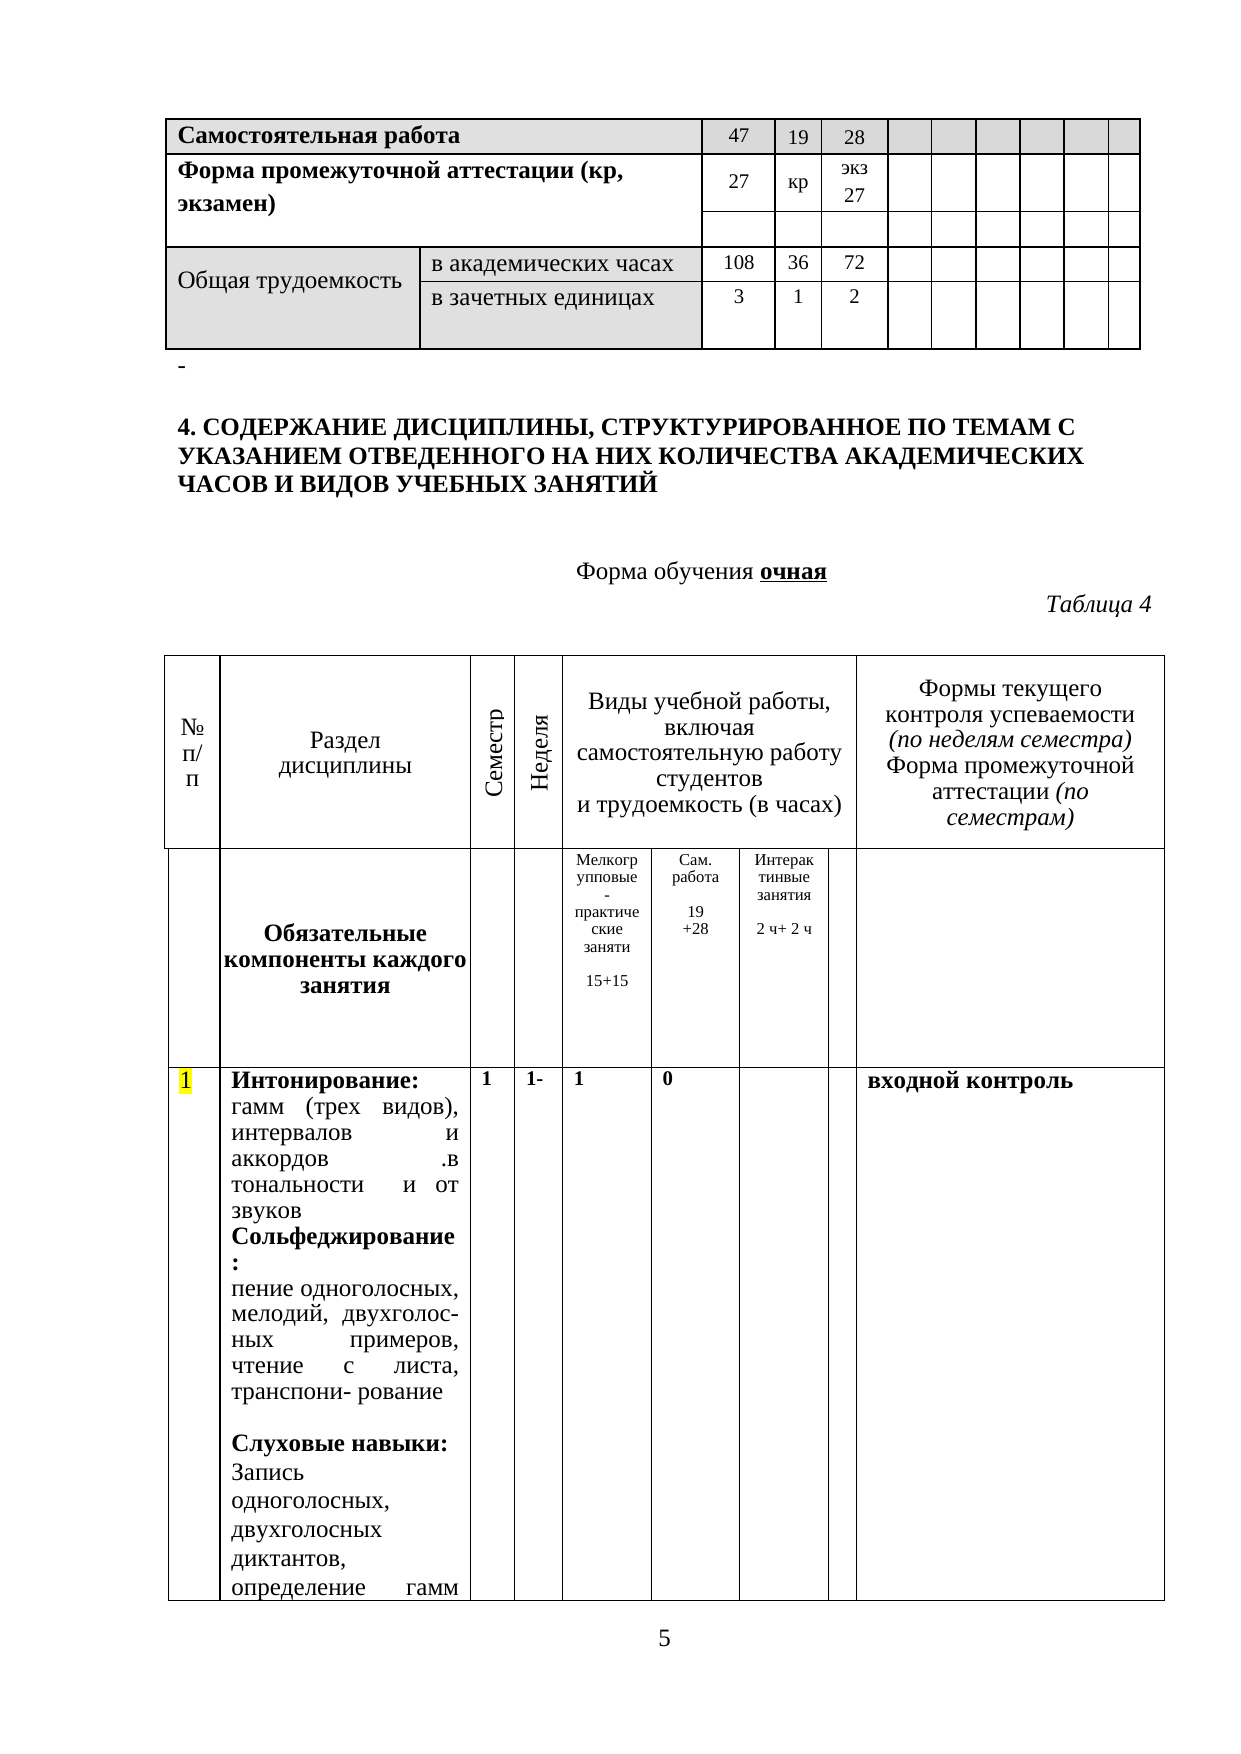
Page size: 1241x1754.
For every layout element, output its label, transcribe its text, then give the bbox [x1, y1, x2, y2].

table_cell 1- [515, 1068, 562, 1600]
table_cell 27 [703, 155, 774, 211]
table_cell входной контроль [857, 1068, 1164, 1600]
table_cell [932, 315, 975, 348]
table_header Семестр [471, 656, 514, 848]
table_cell в академических часах [421, 248, 701, 281]
table_cell [932, 155, 975, 211]
text Форма обучения очная [251, 556, 1152, 584]
table_cell [1021, 282, 1063, 315]
table_cell Общая трудоемкость [167, 248, 419, 315]
table_cell [169, 849, 219, 1067]
table_cell [471, 849, 514, 1067]
table_cell [1021, 155, 1063, 211]
table_cell 0 [652, 1068, 739, 1600]
table_cell 72 [822, 248, 887, 281]
table_header Раздел дисциплины [221, 656, 470, 848]
table_cell [889, 155, 931, 211]
table_cell Обязательные компоненты каждого занятия [221, 849, 470, 1067]
table_cell [1021, 120, 1063, 153]
table_cell [1109, 120, 1139, 153]
table_cell 28 [822, 120, 887, 153]
table_cell Мелкогрупповые-практические заняти 15+15 [563, 849, 651, 1067]
table_cell [776, 315, 821, 348]
table_header № п/п [165, 656, 219, 848]
table_cell [1065, 248, 1108, 281]
table_cell Самостоятельная работа [167, 120, 701, 153]
table_cell в зачетных единицах [421, 282, 701, 315]
table_cell [889, 248, 931, 281]
table_cell [1109, 315, 1139, 348]
table_cell [977, 212, 1019, 246]
text Таблица 4 [251, 589, 1152, 617]
table_cell [977, 248, 1019, 281]
table_cell [1065, 212, 1108, 246]
table_cell [1065, 120, 1108, 153]
table_cell Интерактинвые занятия 2 ч+ 2 ч [740, 849, 828, 1067]
text 4. СОДЕРЖАНИЕ ДИСЦИПЛИНЫ, СТРУКТУРИРОВАННОЕ ПО ТЕМАМ С УКАЗАНИЕМ ОТВЕДЕННОГО НА НИХ КОЛИЧЕСТВА АКАДЕМИЧЕСКИХ ЧАСОВ И ВИДОВ УЧЕБНЫХ ЗАНЯТИЙ [177, 412, 1152, 498]
table_cell [932, 282, 975, 315]
table_cell [977, 315, 1019, 348]
table_cell [1021, 212, 1063, 246]
table_cell [889, 315, 931, 348]
table_cell 19 [776, 120, 821, 153]
table_cell [829, 849, 856, 1067]
table_cell [822, 315, 887, 348]
table_cell [1109, 212, 1139, 246]
table_cell [1065, 155, 1108, 211]
table_cell [1021, 248, 1063, 281]
table_cell Сам. работа 19 +28 [652, 849, 739, 1067]
table_cell 3 [703, 282, 774, 315]
table_cell [977, 120, 1019, 153]
table_cell 108 [703, 248, 774, 281]
table_header Формы текущего контроля успеваемости (по неделям семестра) Форма промежуточной аттестации (по семестрам) [857, 656, 1164, 848]
table_cell 1 [776, 282, 821, 315]
table_cell [889, 282, 931, 315]
table_cell 2 [822, 282, 887, 315]
table_cell [1021, 315, 1063, 348]
table_cell 1 [563, 1068, 651, 1600]
table_cell [977, 155, 1019, 211]
table_cell [740, 1068, 828, 1600]
table_cell 36 [776, 248, 821, 281]
table_cell [1109, 282, 1139, 315]
table_cell [889, 212, 931, 246]
table_cell [1065, 282, 1108, 315]
table_cell [167, 315, 419, 348]
table_cell Форма промежуточной аттестации (кр, экзамен) [167, 155, 701, 246]
table_cell 47 [703, 120, 774, 153]
table_cell [822, 212, 887, 246]
table_cell [977, 282, 1019, 315]
table_cell [1109, 248, 1139, 281]
table_header Неделя семестра [515, 656, 562, 848]
table_cell [1065, 315, 1108, 348]
table_cell [932, 120, 975, 153]
table_cell [515, 849, 562, 1067]
table_cell [857, 849, 1164, 1067]
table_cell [221, 1068, 470, 1600]
table_header Виды учебной работы, включая самостоятельную работу студентов и трудоемкость (в часах) [563, 656, 856, 848]
text - [177, 350, 1152, 379]
table_cell [703, 315, 774, 348]
table_cell 1 [471, 1068, 514, 1600]
table_cell [829, 1068, 856, 1600]
table_cell [932, 248, 975, 281]
table_cell [421, 315, 701, 348]
table_cell [703, 212, 774, 246]
table_cell кр [776, 155, 821, 211]
table_cell [889, 120, 931, 153]
table_cell экз 27 [822, 155, 887, 211]
table_cell [932, 212, 975, 246]
table_cell [1109, 155, 1139, 211]
table_cell [776, 212, 821, 246]
table_cell 1 [169, 1068, 219, 1600]
